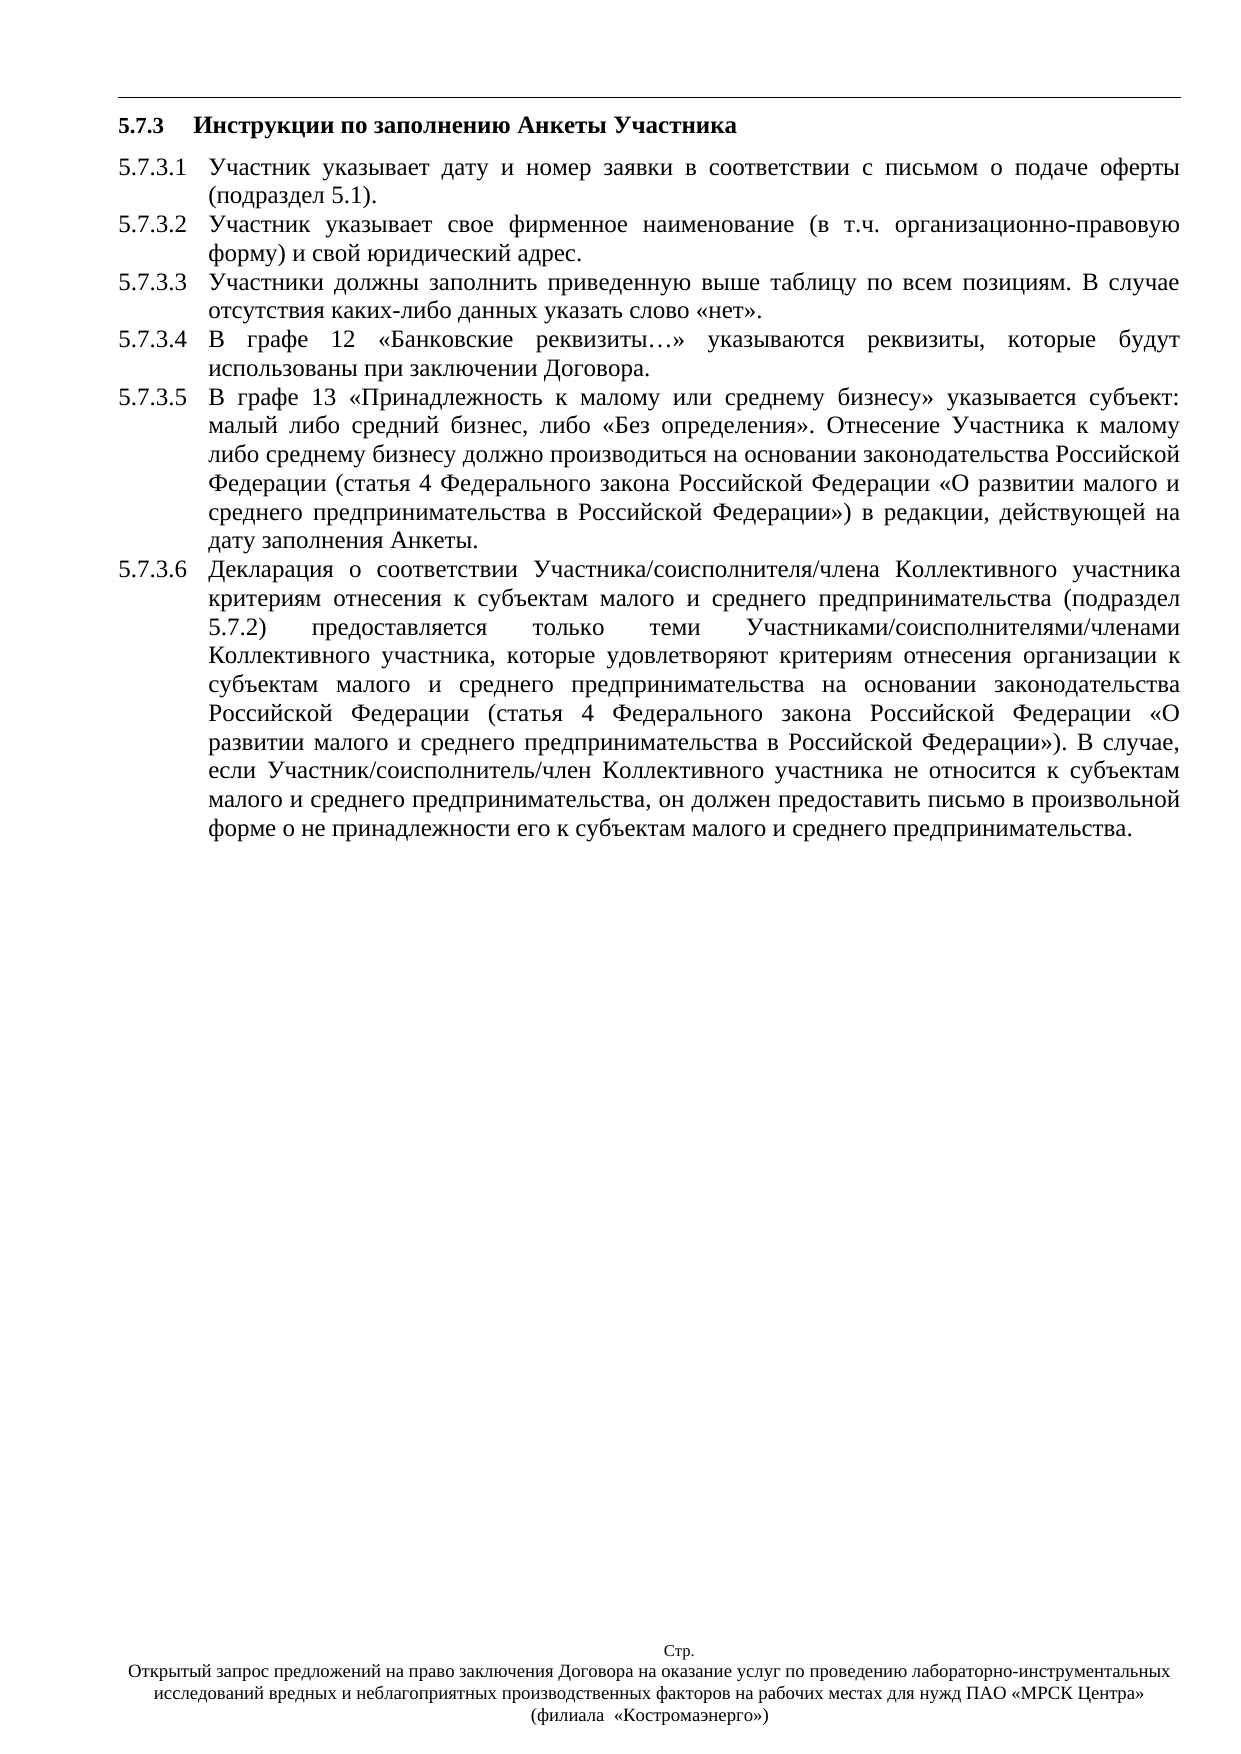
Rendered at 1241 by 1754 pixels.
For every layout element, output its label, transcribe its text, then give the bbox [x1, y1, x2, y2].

list В графе 13 «Принадлежность к малому или среднему бизнесу» указывается субъект: малый либо средний бизнес, либо «Без определения». Отнесение Участника к малому либо среднему бизнесу должно производиться на основании законодательства Российской Федерации (статья 4 Федерального закона Российской Федерации «О развитии малого и среднего предпринимательства в Российской Федерации») в редакции, действующей на дату заполнения Анкеты. [118, 382, 1181, 554]
subtitle Инструкции по заполнению Анкеты Участника [118, 111, 1181, 139]
list Участники должны заполнить приведенную выше таблицу по всем позициям. В случае отсутствия каких-либо данных указать слово «нет». [118, 267, 1181, 324]
list Участник указывает свое фирменное наименование (в т.ч. организационно-правовую форму) и свой юридический адрес. [118, 209, 1181, 267]
list Декларация о соответствии Участника/соисполнителя/члена Коллективного участника критериям отнесения к субъектам малого и среднего предпринимательства (подраздел 5.7.2) предоставляется только теми Участниками/соисполнителями/членами Коллективного участника, которые удовлетворяют критериям отнесения организации к субъектам малого и среднего предпринимательства на основании законодательства Российской Федерации (статья 4 Федерального закона Российской Федерации «О развитии малого и среднего предпринимательства в Российской Федерации»). В случае, если Участник/соисполнитель/член Коллективного участника не относится к субъектам малого и среднего предпринимательства, он должен предоставить письмо в произвольной форме о не принадлежности его к субъектам малого и среднего предпринимательства. [118, 554, 1181, 842]
list Участник указывает дату и номер заявки в соответствии с письмом о подаче оферты (подраздел 5.1). [118, 152, 1181, 209]
list В графе 12 «Банковские реквизиты…» указываются реквизиты, которые будут использованы при заключении Договора. [118, 324, 1181, 382]
